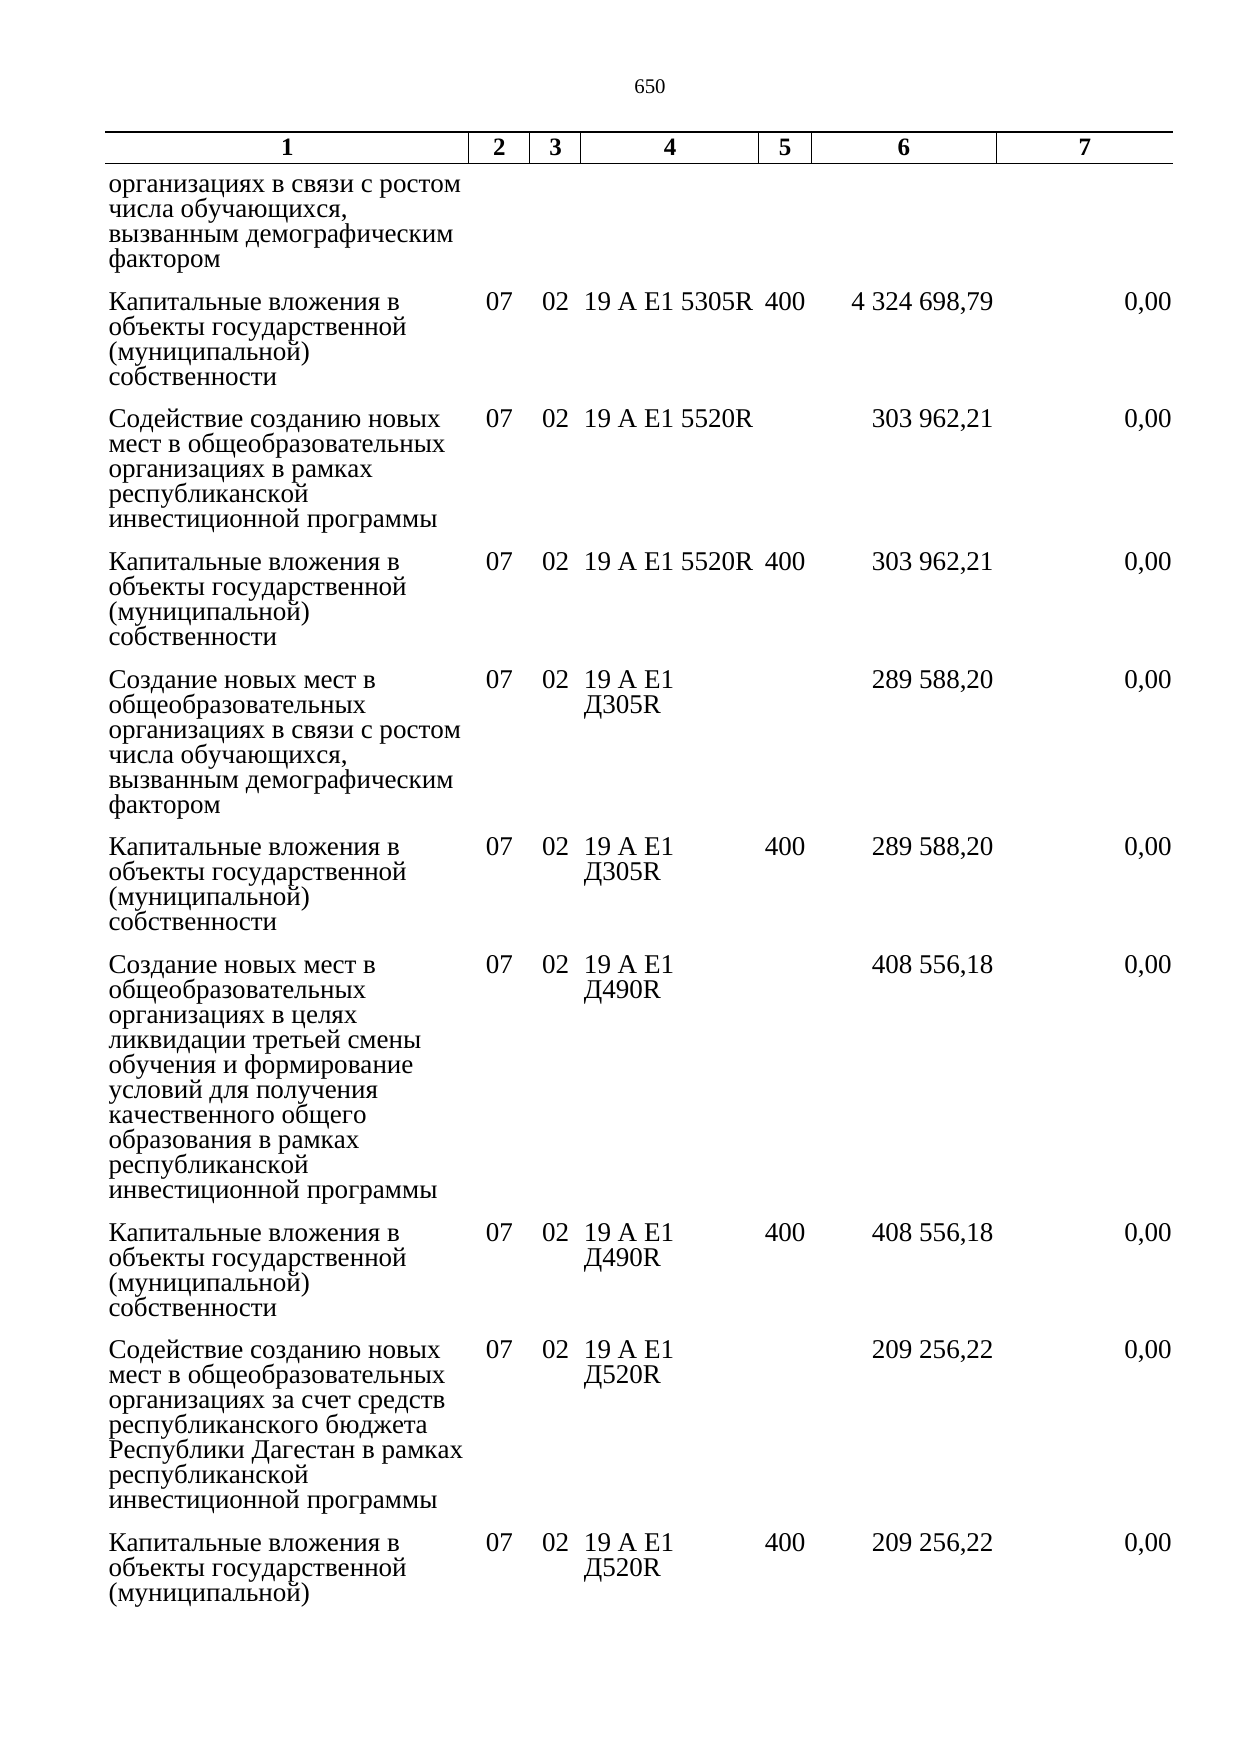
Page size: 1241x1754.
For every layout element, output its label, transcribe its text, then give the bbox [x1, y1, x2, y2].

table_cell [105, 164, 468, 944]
table_header 1 [105, 133, 468, 163]
table_header 6 [812, 133, 996, 163]
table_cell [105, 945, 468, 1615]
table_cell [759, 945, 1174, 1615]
table_header 3 [530, 133, 580, 163]
table_header 2 [469, 133, 529, 163]
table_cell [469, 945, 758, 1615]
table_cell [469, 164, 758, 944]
table_header 4 [581, 133, 758, 163]
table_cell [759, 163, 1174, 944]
table_header 7 [997, 133, 1173, 163]
table_header 5 [759, 133, 811, 163]
